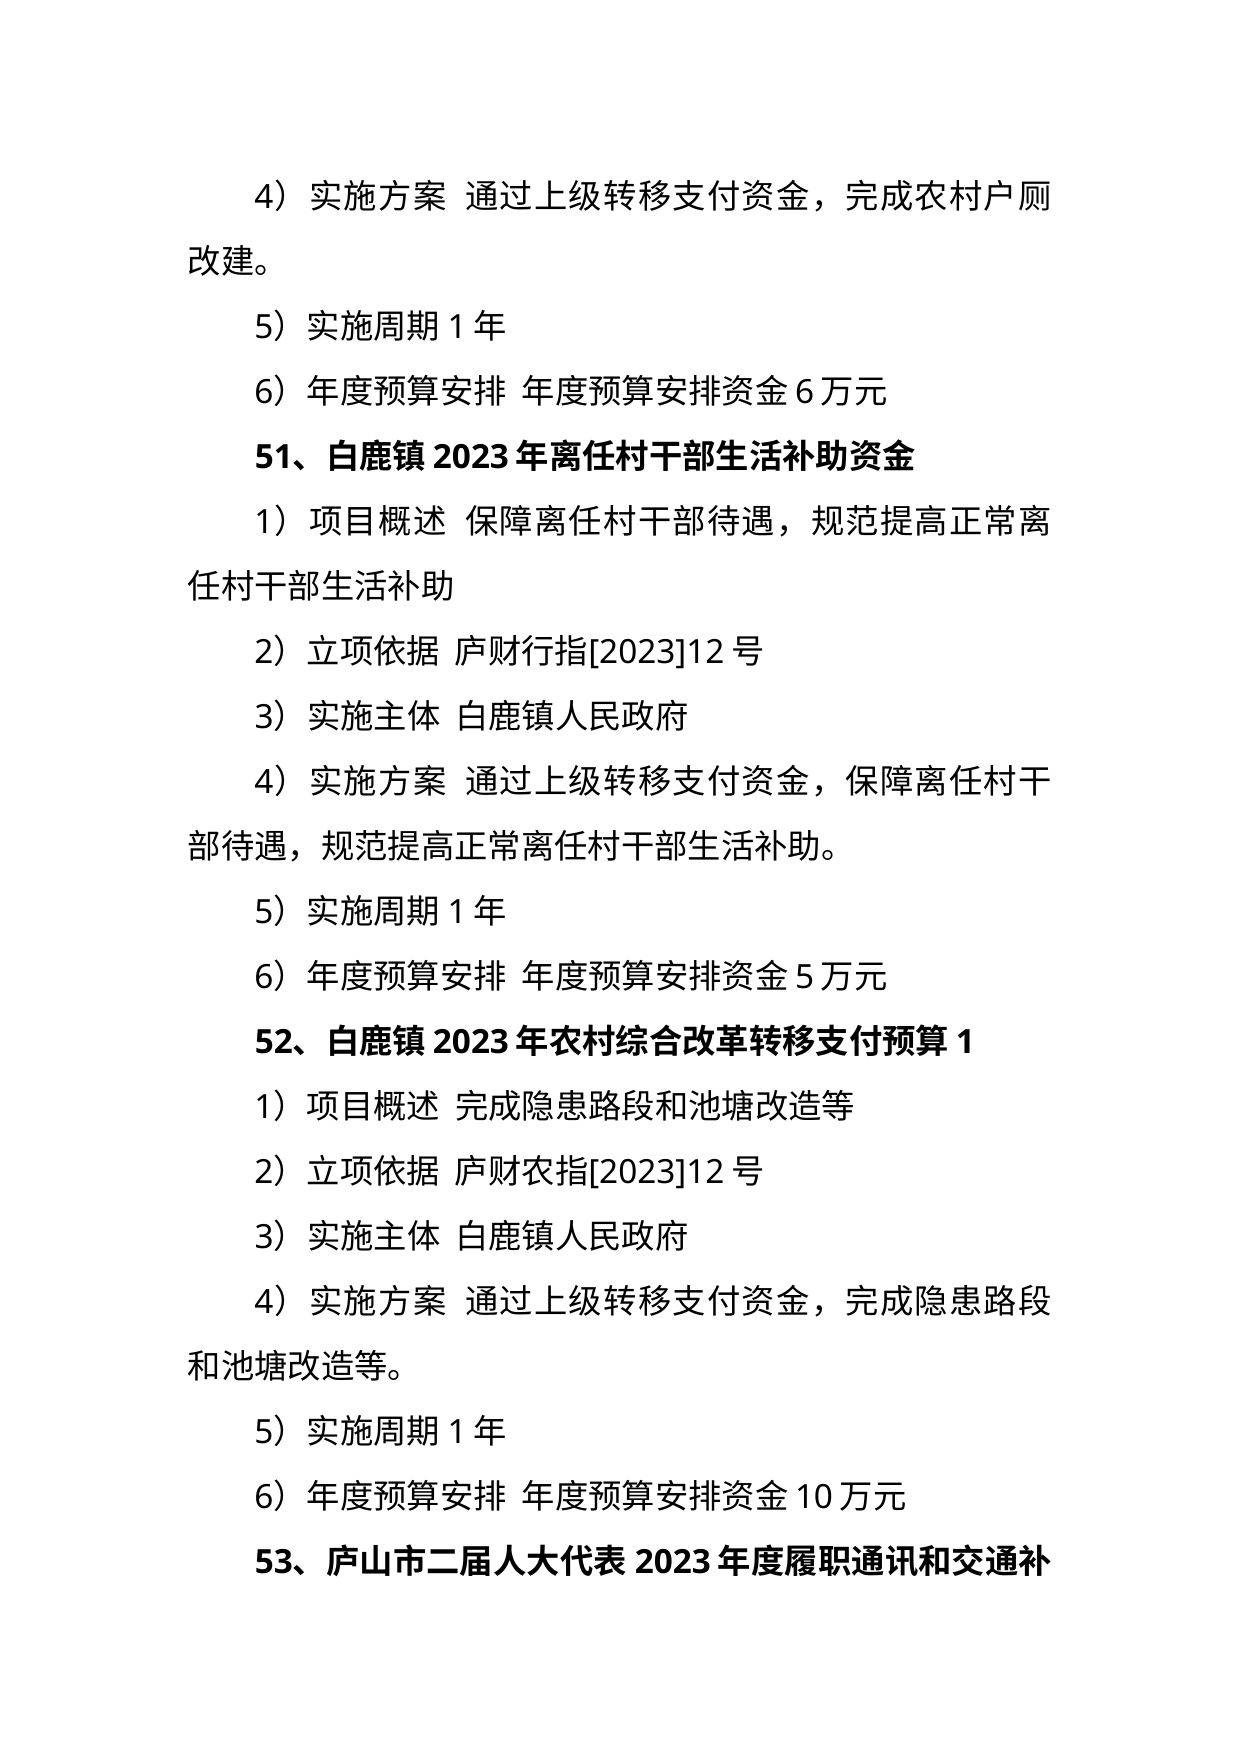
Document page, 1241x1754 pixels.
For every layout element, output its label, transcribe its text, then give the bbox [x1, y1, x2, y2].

text 2）立项依据 庐财行指[2023]12号 [187, 617, 1053, 682]
text 5）实施周期 1年 [187, 1397, 1053, 1462]
text 6）年度预算安排 年度预算安排资金10万元 [187, 1462, 1053, 1527]
text 5）实施周期 1年 [187, 292, 1053, 357]
text 4）实施方案 通过上级转移支付资金，保障离任村干部待遇，规范提高正常离任村干部生活补助。 [187, 747, 1053, 877]
text 51、白鹿镇2023年离任村干部生活补助资金 [187, 422, 1053, 487]
text 3）实施主体 白鹿镇人民政府 [187, 1202, 1053, 1267]
text 2）立项依据 庐财农指[2023]12号 [187, 1137, 1053, 1202]
text 6）年度预算安排 年度预算安排资金5万元 [187, 942, 1053, 1007]
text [187, 1527, 1053, 1592]
text 1）项目概述 保障离任村干部待遇，规范提高正常离任村干部生活补助 [187, 487, 1053, 617]
text 1）项目概述 完成隐患路段和池塘改造等 [187, 1072, 1053, 1137]
text 4）实施方案 通过上级转移支付资金，完成隐患路段和池塘改造等。 [187, 1267, 1053, 1397]
text 3）实施主体 白鹿镇人民政府 [187, 682, 1053, 747]
text 52、白鹿镇2023年农村综合改革转移支付预算1 [187, 1007, 1053, 1072]
text 4）实施方案 通过上级转移支付资金，完成农村户厕改建。 [187, 162, 1053, 292]
text 6）年度预算安排 年度预算安排资金6万元 [187, 357, 1053, 422]
text 5）实施周期 1年 [187, 877, 1053, 942]
